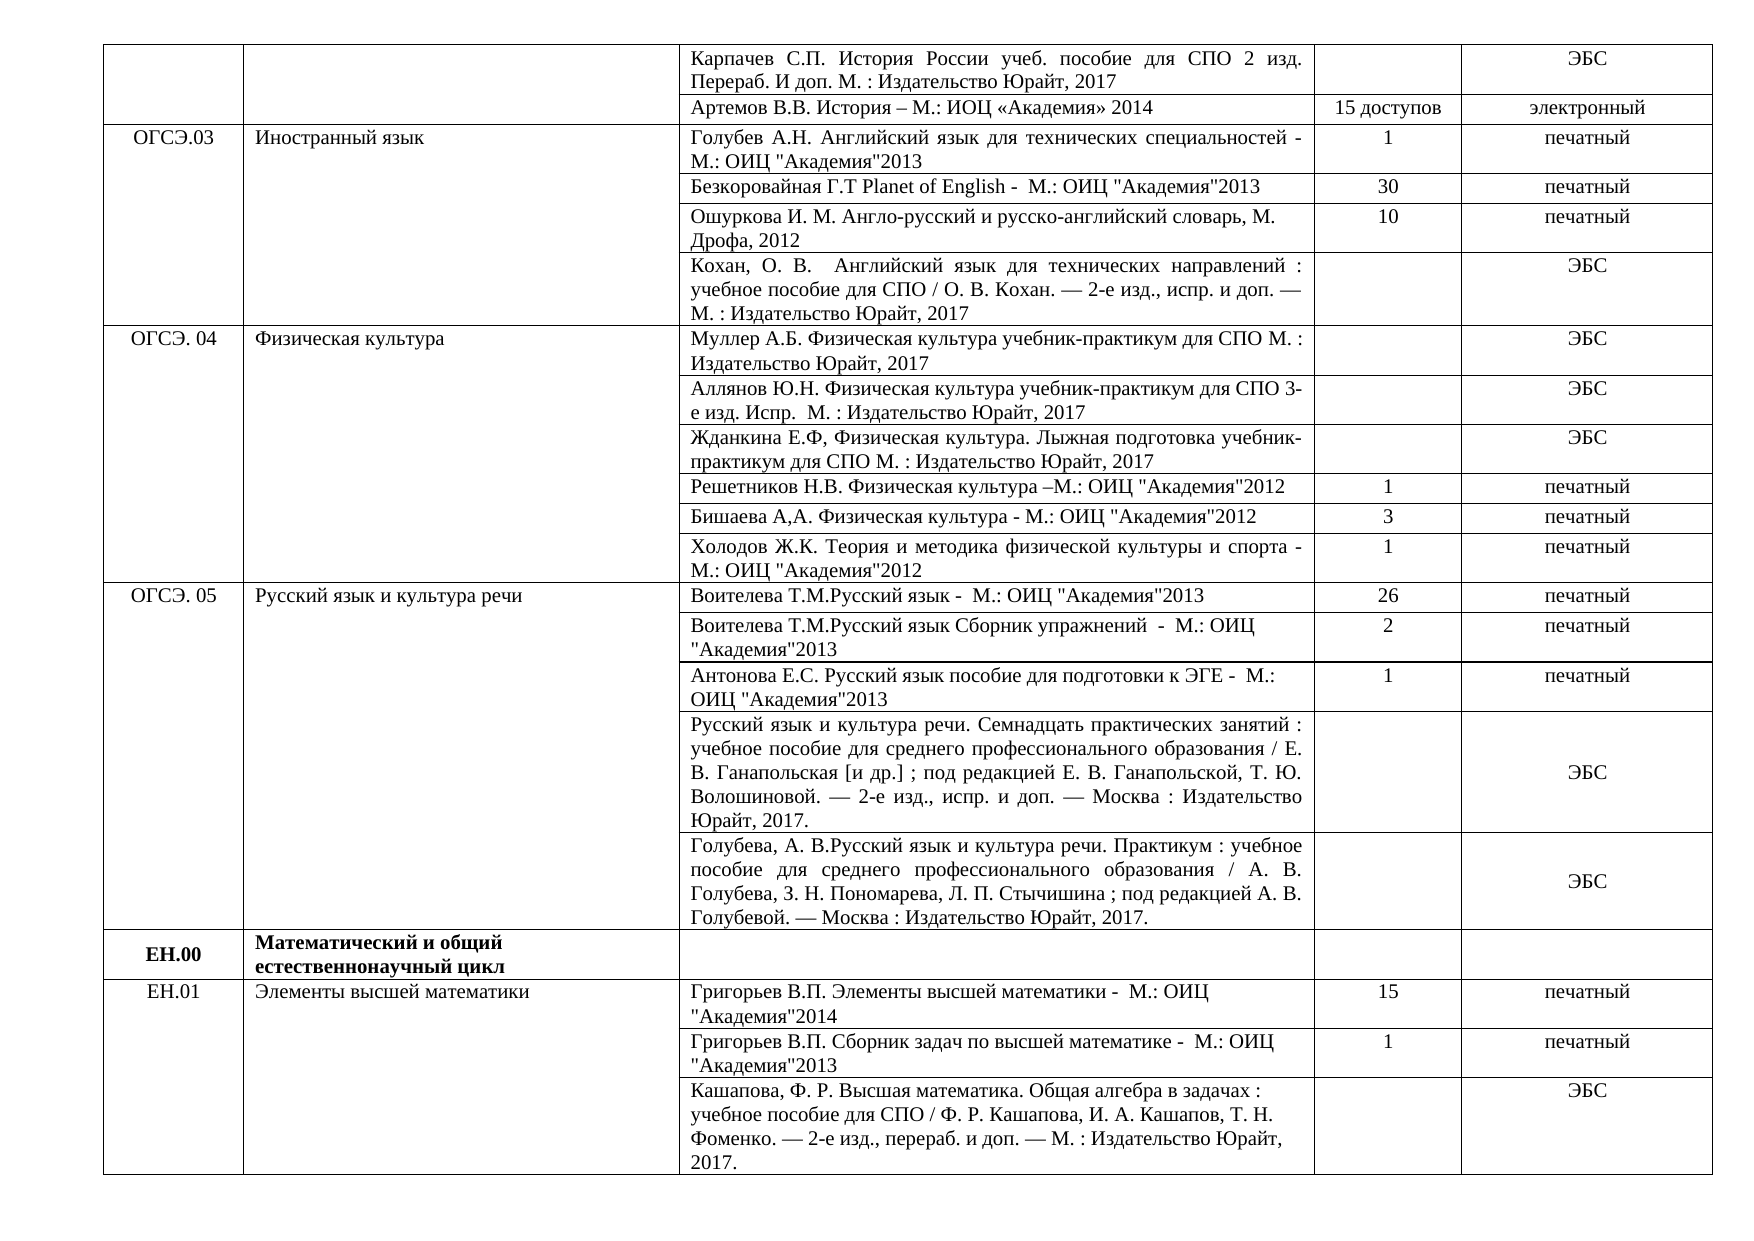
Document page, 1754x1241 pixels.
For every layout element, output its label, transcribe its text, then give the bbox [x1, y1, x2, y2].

table_cell печатный [1462, 474, 1712, 503]
table_cell ЕН.00 [104, 930, 243, 978]
table_cell печатный [1462, 583, 1712, 612]
table_cell ОГСЭ.03 [104, 125, 243, 325]
table_cell печатный [1462, 125, 1712, 173]
table_cell Элементы высшей математики [244, 980, 679, 1174]
table_cell Решетников Н.В. Физическая культура –М.: ОИЦ "Академия"2012 [680, 474, 1314, 503]
table_cell Голубева, А. В.Русский язык и культура речи. Практикум : учебное пособие для среднего профессионального образования / А. В. Голубева, З. Н. Пономарева, Л. П. Стычишина ; под редакцией А. В. Голубевой. — Москва : Издательство Юрайт, 2017. [680, 833, 1314, 929]
table_cell Воителева Т.М.Русский язык Сборник упражнений - М.: ОИЦ "Академия"2013 [680, 613, 1314, 661]
table_cell Безкоровайная Г.Т Planet of English - М.: ОИЦ "Академия"2013 [680, 174, 1314, 203]
table_cell 15 доступов [1315, 95, 1461, 124]
table_cell Артемов В.В. История – М.: ИОЦ «Академия» 2014 [680, 95, 1314, 124]
table_cell Антонова Е.С. Русский язык пособие для подготовки к ЭГЕ - М.: ОИЦ "Академия"2013 [680, 663, 1314, 711]
table_cell Жданкина Е.Ф, Физическая культура. Лыжная подготовка учебник-практикум для СПО М. : Издательство Юрайт, 2017 [680, 425, 1314, 473]
table_cell [1315, 930, 1461, 978]
table_cell [1315, 326, 1461, 374]
table_cell ЭБС [1462, 45, 1712, 93]
table_cell [1315, 833, 1461, 929]
table_cell Муллер А.Б. Физическая культура учебник-практикум для СПО М. : Издательство Юрайт, 2017 [680, 326, 1314, 374]
table_cell [1315, 425, 1461, 473]
table_cell Голубев А.Н. Английский язык для технических специальностей - М.: ОИЦ "Академия"2013 [680, 125, 1314, 173]
table_cell [1462, 930, 1712, 978]
table_cell ЭБС [1462, 376, 1712, 424]
table_cell ЭБС [1462, 425, 1712, 473]
table_cell 1 [1315, 534, 1461, 582]
table_cell печатный [1462, 534, 1712, 582]
table_cell печатный [1462, 613, 1712, 661]
table_cell Ошуркова И. М. Англо-русский и русско-английский словарь, М. Дрофа, 2012 [680, 204, 1314, 252]
table_cell 1 [1315, 663, 1461, 711]
table_cell ЭБС [1462, 833, 1712, 929]
table_cell 15 [1315, 980, 1461, 1028]
table_cell 1 [1315, 125, 1461, 173]
table_cell [1315, 253, 1461, 325]
table_cell 2 [1315, 613, 1461, 661]
table_cell печатный [1462, 174, 1712, 203]
table_cell ЭБС [1462, 712, 1712, 832]
table_cell Русский язык и культура речи. Семнадцать практических занятий : учебное пособие для среднего профессионального образования / Е. В. Ганапольская [и др.] ; под редакцией Е. В. Ганапольской, Т. Ю. Волошиновой. — 2-е изд., испр. и доп. — Москва : Издательство Юрайт, 2017. [680, 712, 1314, 832]
table_cell 10 [1315, 204, 1461, 252]
table_cell 1 [1315, 474, 1461, 503]
table_cell Русский язык и культура речи [244, 583, 679, 929]
table_cell печатный [1462, 1029, 1712, 1077]
table_cell печатный [1462, 504, 1712, 533]
table_cell 1 [1315, 1029, 1461, 1077]
table_cell Григорьев В.П. Элементы высшей математики - М.: ОИЦ "Академия"2014 [680, 980, 1314, 1028]
table_cell Аллянов Ю.Н. Физическая культура учебник-практикум для СПО 3-е изд. Испр. М. : Издательство Юрайт, 2017 [680, 376, 1314, 424]
table_cell печатный [1462, 663, 1712, 711]
table_cell [1315, 1078, 1461, 1174]
table_cell 26 [1315, 583, 1461, 612]
table_cell ЭБС [1462, 253, 1712, 325]
table_cell Кохан, О. В. Английский язык для технических направлений : учебное пособие для СПО / О. В. Кохан. — 2-е изд., испр. и доп. — М. : Издательство Юрайт, 2017 [680, 253, 1314, 325]
table_cell [680, 930, 1314, 978]
table_cell [1315, 45, 1461, 93]
table_cell электронный [1462, 95, 1712, 124]
table_cell ОГСЭ. 04 [104, 326, 243, 582]
table_cell Физическая культура [244, 326, 679, 582]
table_cell Григорьев В.П. Сборник задач по высшей математике - М.: ОИЦ "Академия"2013 [680, 1029, 1314, 1077]
table_cell 3 [1315, 504, 1461, 533]
table_cell Холодов Ж.К. Теория и методика физической культуры и спорта - М.: ОИЦ "Академия"2012 [680, 534, 1314, 582]
table_cell печатный [1462, 980, 1712, 1028]
table_cell Иностранный язык [244, 125, 679, 325]
table_cell ОГСЭ. 05 [104, 583, 243, 929]
table_cell ЭБС [1462, 326, 1712, 374]
table_cell ЭБС [1462, 1078, 1712, 1174]
table_cell ЕН.01 [104, 980, 243, 1174]
table_cell [1315, 712, 1461, 832]
table_cell 30 [1315, 174, 1461, 203]
table_cell Кашапова, Ф. Р. Высшая математика. Общая алгебра в задачах : учебное пособие для СПО / Ф. Р. Кашапова, И. А. Кашапов, Т. Н. Фоменко. — 2-е изд., перераб. и доп. — М. : Издательство Юрайт, 2017. [680, 1078, 1314, 1174]
table_cell Бишаева А,А. Физическая культура - М.: ОИЦ "Академия"2012 [680, 504, 1314, 533]
table_cell [1315, 376, 1461, 424]
table_cell Карпачев С.П. История России учеб. пособие для СПО 2 изд. Перераб. И доп. М. : Издательство Юрайт, 2017 [680, 45, 1314, 93]
table_cell печатный [1462, 204, 1712, 252]
table_cell Математический и общий естественнонаучный цикл [244, 930, 679, 978]
table_cell Воителева Т.М.Русский язык - М.: ОИЦ "Академия"2013 [680, 583, 1314, 612]
